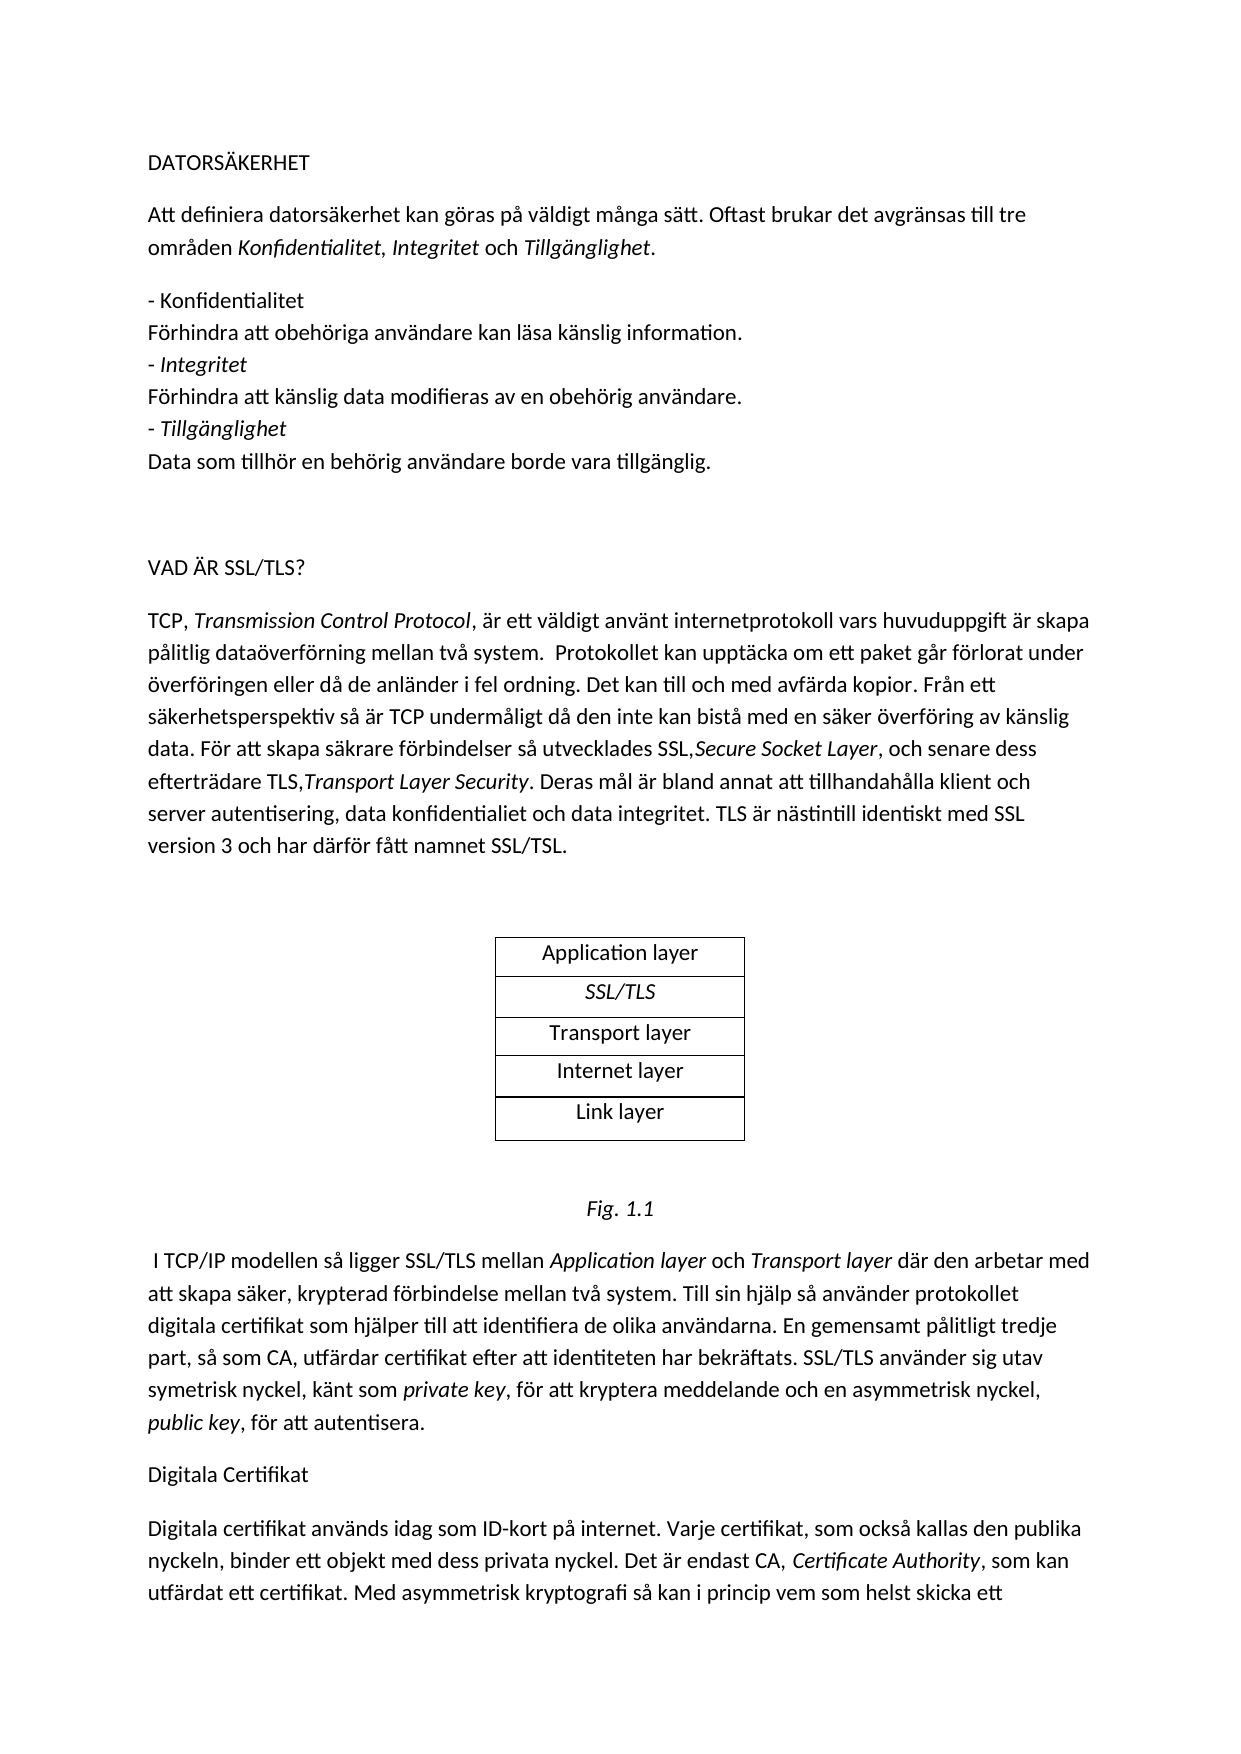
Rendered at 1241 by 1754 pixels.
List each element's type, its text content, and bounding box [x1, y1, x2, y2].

table_header Application layer [496, 938, 744, 976]
table_cell Link layer [496, 1098, 744, 1139]
text DATORSÄKERHET [148, 148, 1093, 176]
text Digitala Certifikat [148, 1461, 1093, 1489]
text TCP, Transmission Control Protocol, är ett väldigt använt internetprotokoll vars huvuduppgift är skapa pålitlig dataöverförning mellan två system. Protokollet kan upptäcka om ett paket går förlorat under överföringen eller då de anländer i fel ordning. Det kan till och med avfärda kopior. Från ett säkerhetsperspektiv så är TCP undermåligt då den inte kan bistå med en säker överföring av känslig data. För att skapa säkrare förbindelser så utvecklades SSL,Secure Socket Layer, och senare dess efterträdare TLS,Transport Layer Security. Deras mål är bland annat att tillhandahålla klient och server autentisering, data konfidentialiet och data integritet. TLS är nästintill identiskt med SSL version 3 och har därför fått namnet SSL/TSL. [148, 606, 1093, 859]
table_cell SSL/TLS [496, 977, 744, 1017]
table_cell Transport layer [496, 1018, 744, 1055]
text Fig. 1.1 [148, 1194, 1093, 1222]
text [148, 1514, 1093, 1606]
table_cell Internet layer [496, 1056, 744, 1096]
text I TCP/IP modellen så ligger SSL/TLS mellan Application layer och Transport layer där den arbetar med att skapa säker, krypterad förbindelse mellan två system. Till sin hjälp så använder protokollet digitala certifikat som hjälper till att identifiera de olika användarna. En gemensamt pålitligt tredje part, så som CA, utfärdar certifikat efter att identiteten har bekräftats. SSL/TLS använder sig utav symetrisk nyckel, känt som private key, för att kryptera meddelande och en asymmetrisk nyckel, public key, för att autentisera. [148, 1247, 1093, 1436]
text VAD ÄR SSL/TLS? [148, 553, 1093, 581]
text - Konfidentialitet Förhindra att obehöriga användare kan läsa känslig information. - Integritet Förhindra att känslig data modifieras av en obehörig användare. - Tillgänglighet Data som tillhör en behörig användare borde vara tillgänglig. [148, 286, 1093, 475]
text Att definiera datorsäkerhet kan göras på väldigt många sätt. Oftast brukar det avgränsas till tre områden Konfidentialitet, Integritet och Tillgänglighet. [148, 201, 1093, 261]
